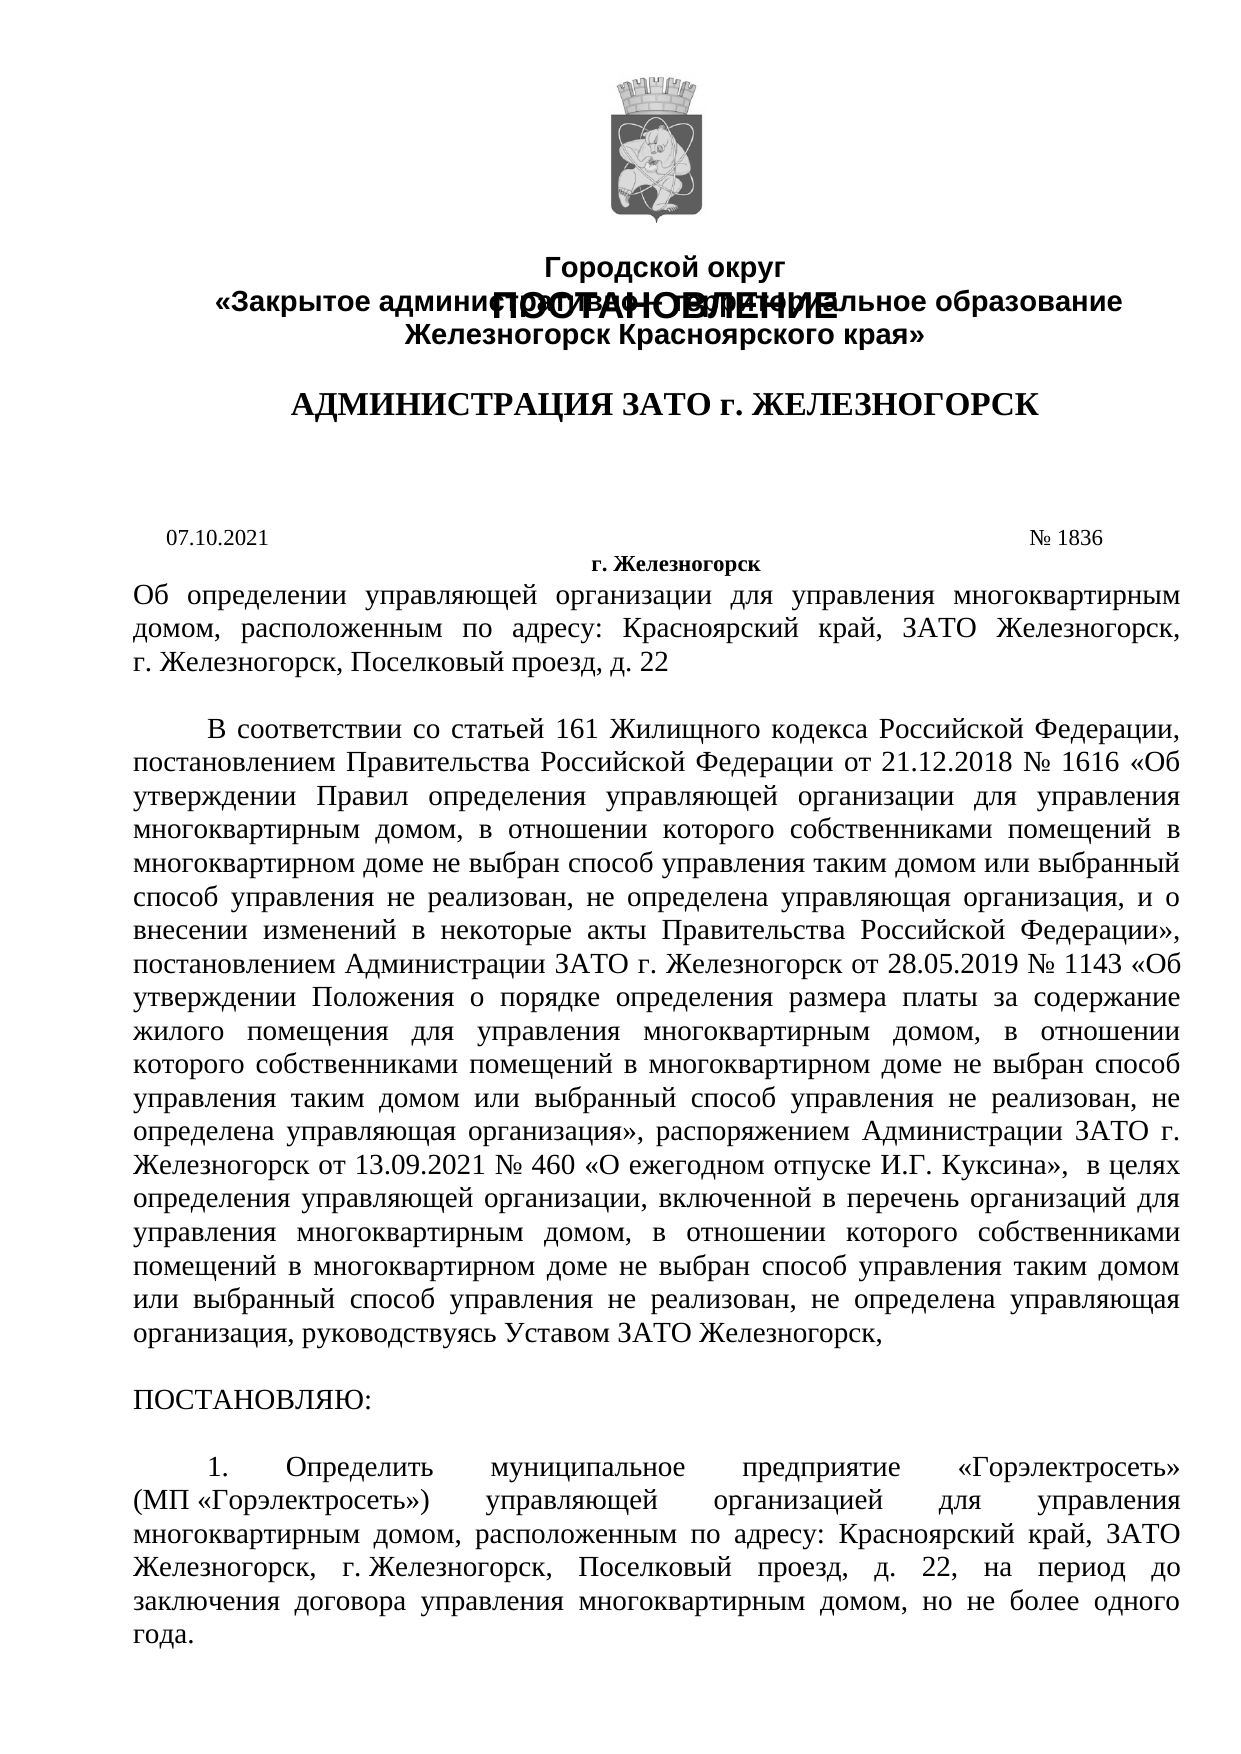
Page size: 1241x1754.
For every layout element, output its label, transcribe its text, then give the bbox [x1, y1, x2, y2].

title 1. Определить муниципальное предприятие «Горэлектросеть» (МП «Горэлектросеть») управляющей организацией для управления многоквартирным домом, расположенным по адресу: Красноярский край, ЗАТО Железногорск, г. Железногорск, Поселковый проезд, д. 22, на период до заключения договора управления многоквартирным домом, но не более одного года. [133, 1449, 1181, 1650]
text 07.10.2021 № 1836 [166, 524, 1186, 551]
text Городской округ [149, 250, 1180, 283]
text В соответствии со статьей 161 Жилищного кодекса Российской Федерации, постановлением Правительства Российской Федерации от 21.12.2018 № 1616 «Об утверждении Правил определения управляющей организации для управления многоквартирным домом, в отношении которого собственниками помещений в многоквартирном доме не выбран способ управления таким домом или выбранный способ управления не реализован, не определена управляющая организация, и о внесении изменений в некоторые акты Правительства Российской Федерации», постановлением Администрации ЗАТО г. Железногорск от 28.05.2019 № 1143 «Об утверждении Положения о порядке определения размера платы за содержание жилого помещения для управления многоквартирным домом, в отношении которого собственниками помещений в многоквартирном доме не выбран способ управления таким домом или выбранный способ управления не реализован, не определена управляющая организация», распоряжением Администрации ЗАТО г. Железногорск от 13.09.2021 № 460 «О ежегодном отпуске И.Г. Куксина», в целях определения управляющей организации, включенной в перечень организаций для управления многоквартирным домом, в отношении которого собственниками помещений в многоквартирном доме не выбран способ управления таким домом или выбранный способ управления не реализован, не определена управляющая организация, руководствуясь Уставом ЗАТО Железногорск, [133, 711, 1181, 1348]
title Об определении управляющей организации для управления многоквартирным домом, расположенным по адресу: Красноярский край, ЗАТО Железногорск, г. Железногорск, Поселковый проезд, д. 22 [133, 491, 1181, 677]
subtitle АДМИНИСТРАЦИЯ ЗАТО г. ЖЕЛЕЗНОГОРСК [149, 384, 1180, 422]
text «Закрытое административно – территориальное образование Железногорск Красноярского края» [149, 327, 1180, 351]
text ПОСТАНОВЛЕНИЕ [149, 283, 1180, 327]
text г. Железногорск [166, 551, 1186, 577]
title ПОСТАНОВЛЯЮ: [133, 1382, 1181, 1415]
